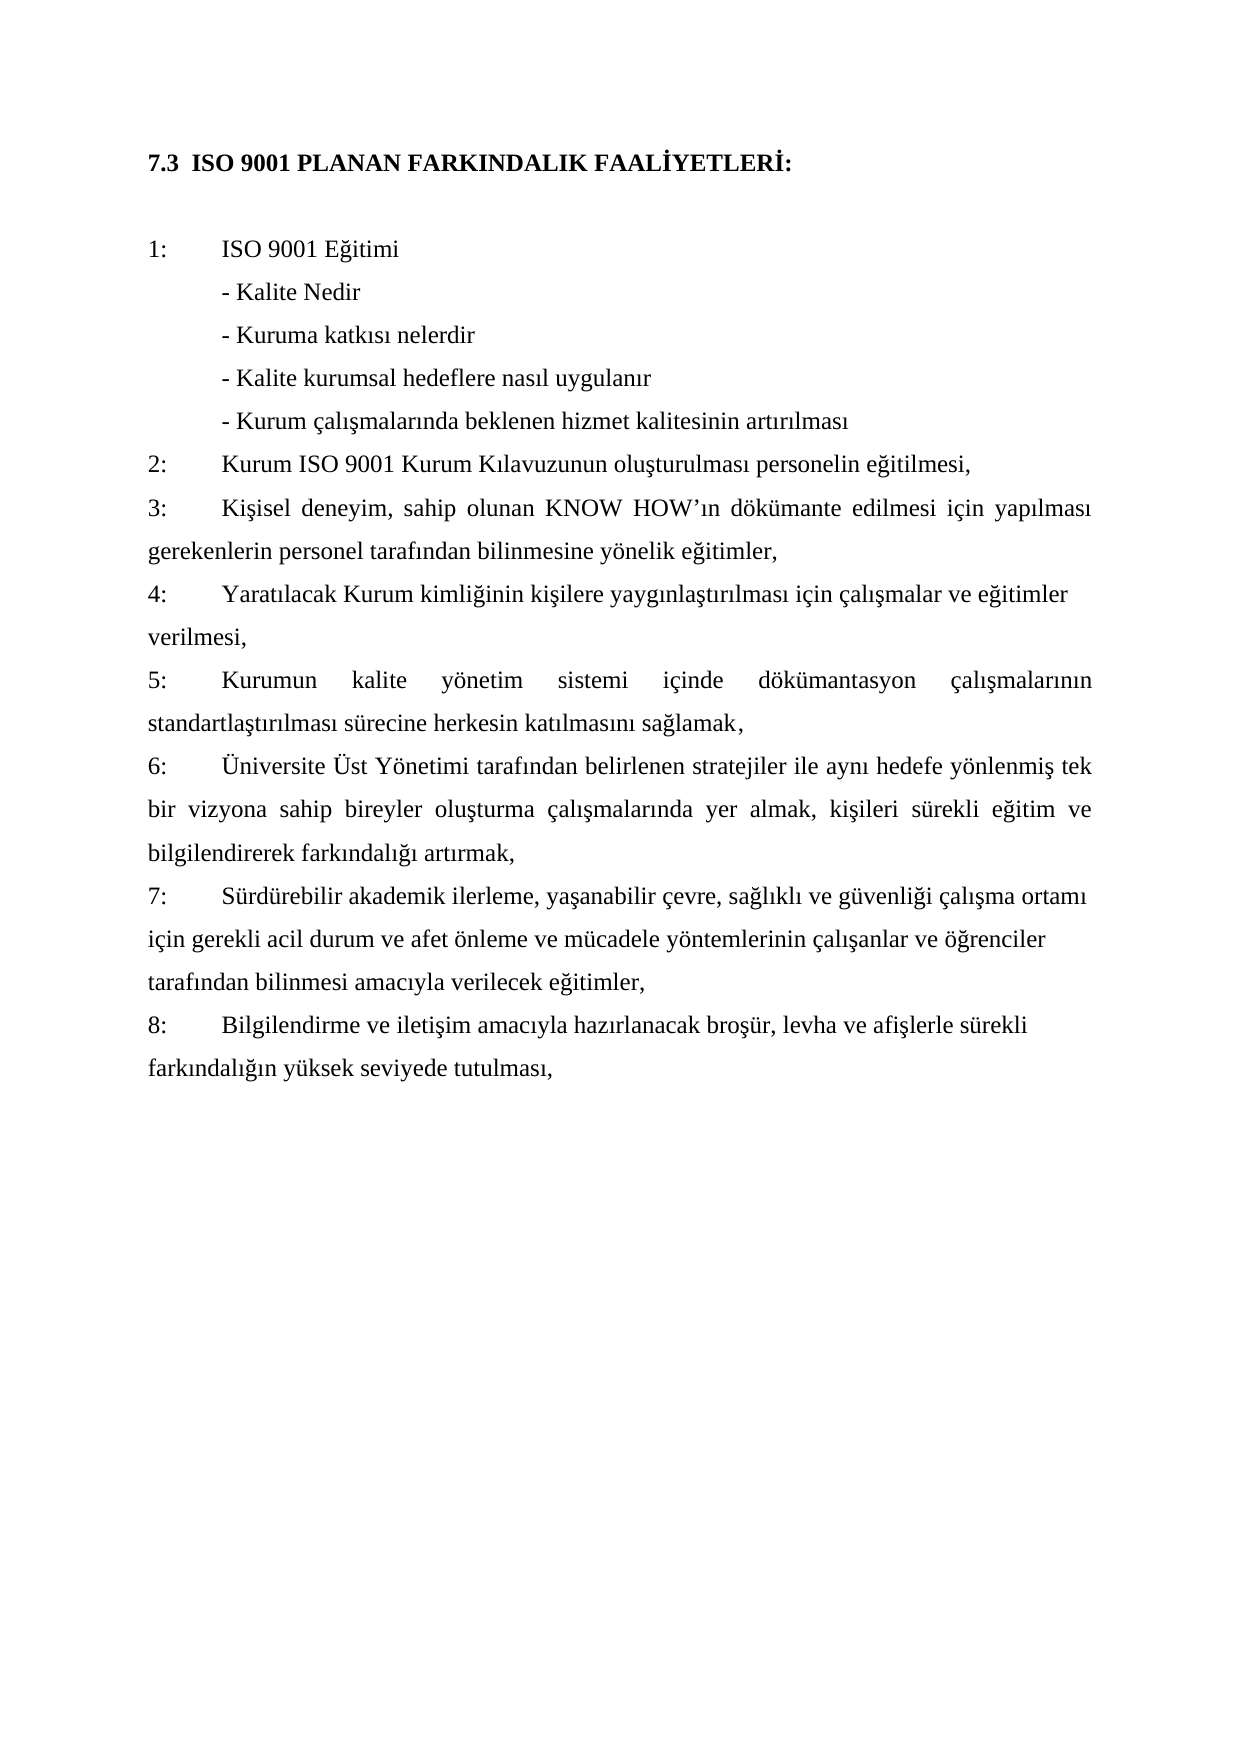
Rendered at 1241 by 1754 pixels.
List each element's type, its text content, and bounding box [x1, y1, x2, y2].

text 6: Üniversite Üst Yönetimi tarafından belirlenen stratejiler ile aynı hedefe yönlenmiş tek bir vizyona sahip bireyler oluşturma çalışmalarında yer almak, kişileri sürekli eğitim ve bilgilendirerek farkındalığı artırmak, [148, 751, 1093, 866]
text 1: ISO 9001 Eğitimi [148, 234, 1093, 263]
text 3: Kişisel deneyim, sahip olunan KNOW HOW’ın dökümante edilmesi için yapılması gerekenlerin personel tarafından bilinmesine yönelik eğitimler, [148, 493, 1093, 564]
text 7: Sürdürebilir akademik ilerleme, yaşanabilir çevre, sağlıklı ve güvenliği çalışma ortamı için gerekli acil durum ve afet önleme ve mücadele yöntemlerinin çalışanlar ve öğrenciler tarafından bilinmesi amacıyla verilecek eğitimler, [148, 881, 1093, 996]
text 7.3 ISO 9001 PLANAN FARKINDALIK FAALİYETLERİ: [148, 148, 1093, 176]
text 8: Bilgilendirme ve iletişim amacıyla hazırlanacak broşür, levha ve afişlerle sürekli farkındalığın yüksek seviyede tutulması, [148, 1010, 1093, 1082]
text 2: Kurum ISO 9001 Kurum Kılavuzunun oluşturulması personelin eğitilmesi, [148, 449, 1093, 478]
text - Kuruma katkısı nelerdir [148, 320, 1093, 349]
text 4: Yaratılacak Kurum kimliğinin kişilere yaygınlaştırılması için çalışmalar ve eğitimler verilmesi, [148, 579, 1093, 651]
text - Kalite Nedir [148, 277, 1093, 306]
text - Kurum çalışmalarında beklenen hizmet kalitesinin artırılması [148, 406, 1093, 435]
text - Kalite kurumsal hedeflere nasıl uygulanır [148, 363, 1093, 392]
text 5: Kurumun kalite yönetim sistemi içinde dökümantasyon çalışmalarının standartlaştırılması sürecine herkesin katılmasını sağlamak , [148, 665, 1093, 737]
